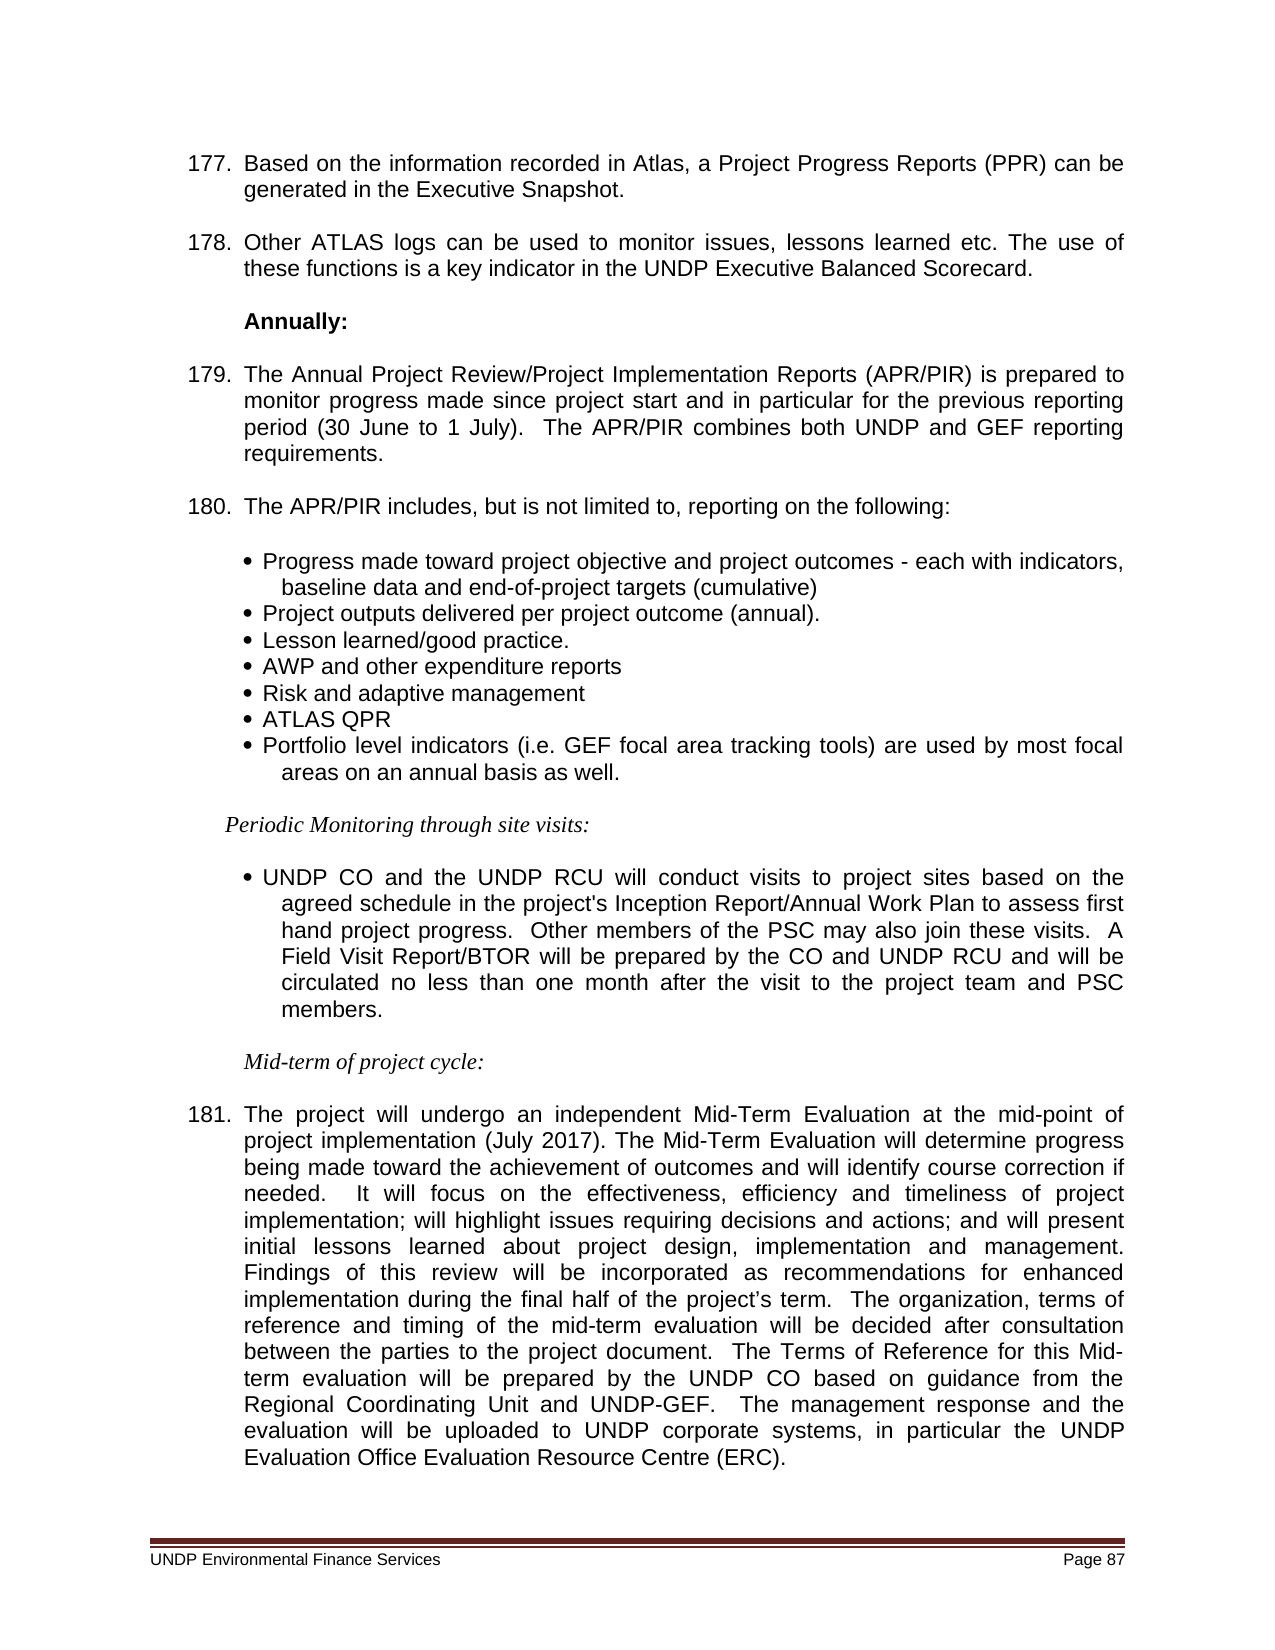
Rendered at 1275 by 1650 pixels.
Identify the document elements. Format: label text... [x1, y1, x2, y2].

list Progress made toward project objective and project outcomes - each with indicators, baseline data and end-of-project targets (cumulative) [244, 548, 1125, 600]
list Lesson learned/good practice. [244, 627, 1125, 653]
text Annually: [169, 308, 1125, 334]
list Based on the information recorded in Atlas, a Project Progress Reports (PPR) can be generated in the Executive Snapshot. [187, 150, 1125, 203]
list The project will undergo an independent Mid-Term Evaluation at the mid-point of project implementation (July 2017). The Mid-Term Evaluation will determine progress being made toward the achievement of outcomes and will identify course correction if needed. It will focus on the effectiveness, efficiency and timeliness of project implementation; will highlight issues requiring decisions and actions; and will present initial lessons learned about project design, implementation and management. Findings of this review will be incorporated as recommendations for enhanced implementation during the final half of the project’s term. The organization, terms of reference and timing of the mid-term evaluation will be decided after consultation between the parties to the project document. The Terms of Reference for this Mid-term evaluation will be prepared by the UNDP CO based on guidance from the Regional Coordinating Unit and UNDP-GEF. The management response and the evaluation will be uploaded to UNDP corporate systems, in particular the UNDP Evaluation Office Evaluation Resource Centre (ERC). [187, 1101, 1125, 1470]
text Periodic Monitoring through site visits: [150, 811, 1125, 838]
list AWP and other expenditure reports [244, 653, 1125, 679]
list Other ATLAS logs can be used to monitor issues, lessons learned etc. The use of these functions is a key indicator in the UNDP Executive Balanced Scorecard. [187, 229, 1125, 282]
list Risk and adaptive management [244, 679, 1125, 706]
list UNDP CO and the UNDP RCU will conduct visits to project sites based on the agreed schedule in the project's Inception Report/Annual Work Plan to assess first hand project progress. Other members of the PSC may also join these visits. A Field Visit Report/BTOR will be prepared by the CO and UNDP RCU and will be circulated no less than one month after the visit to the project team and PSC members. [244, 864, 1125, 1022]
list ATLAS QPR [244, 706, 1125, 732]
list Project outputs delivered per project outcome (annual). [244, 600, 1125, 627]
list The Annual Project Review/Project Implementation Reports (APR/PIR) is prepared to monitor progress made since project start and in particular for the previous reporting period (30 June to 1 July). The APR/PIR combines both UNDP and GEF reporting requirements. [187, 361, 1125, 466]
list Portfolio level indicators (i.e. GEF focal area tracking tools) are used by most focal areas on an annual basis as well. [244, 732, 1125, 785]
text Mid-term of project cycle: [169, 1048, 1125, 1075]
list The APR/PIR includes, but is not limited to, reporting on the following: [187, 493, 1125, 519]
